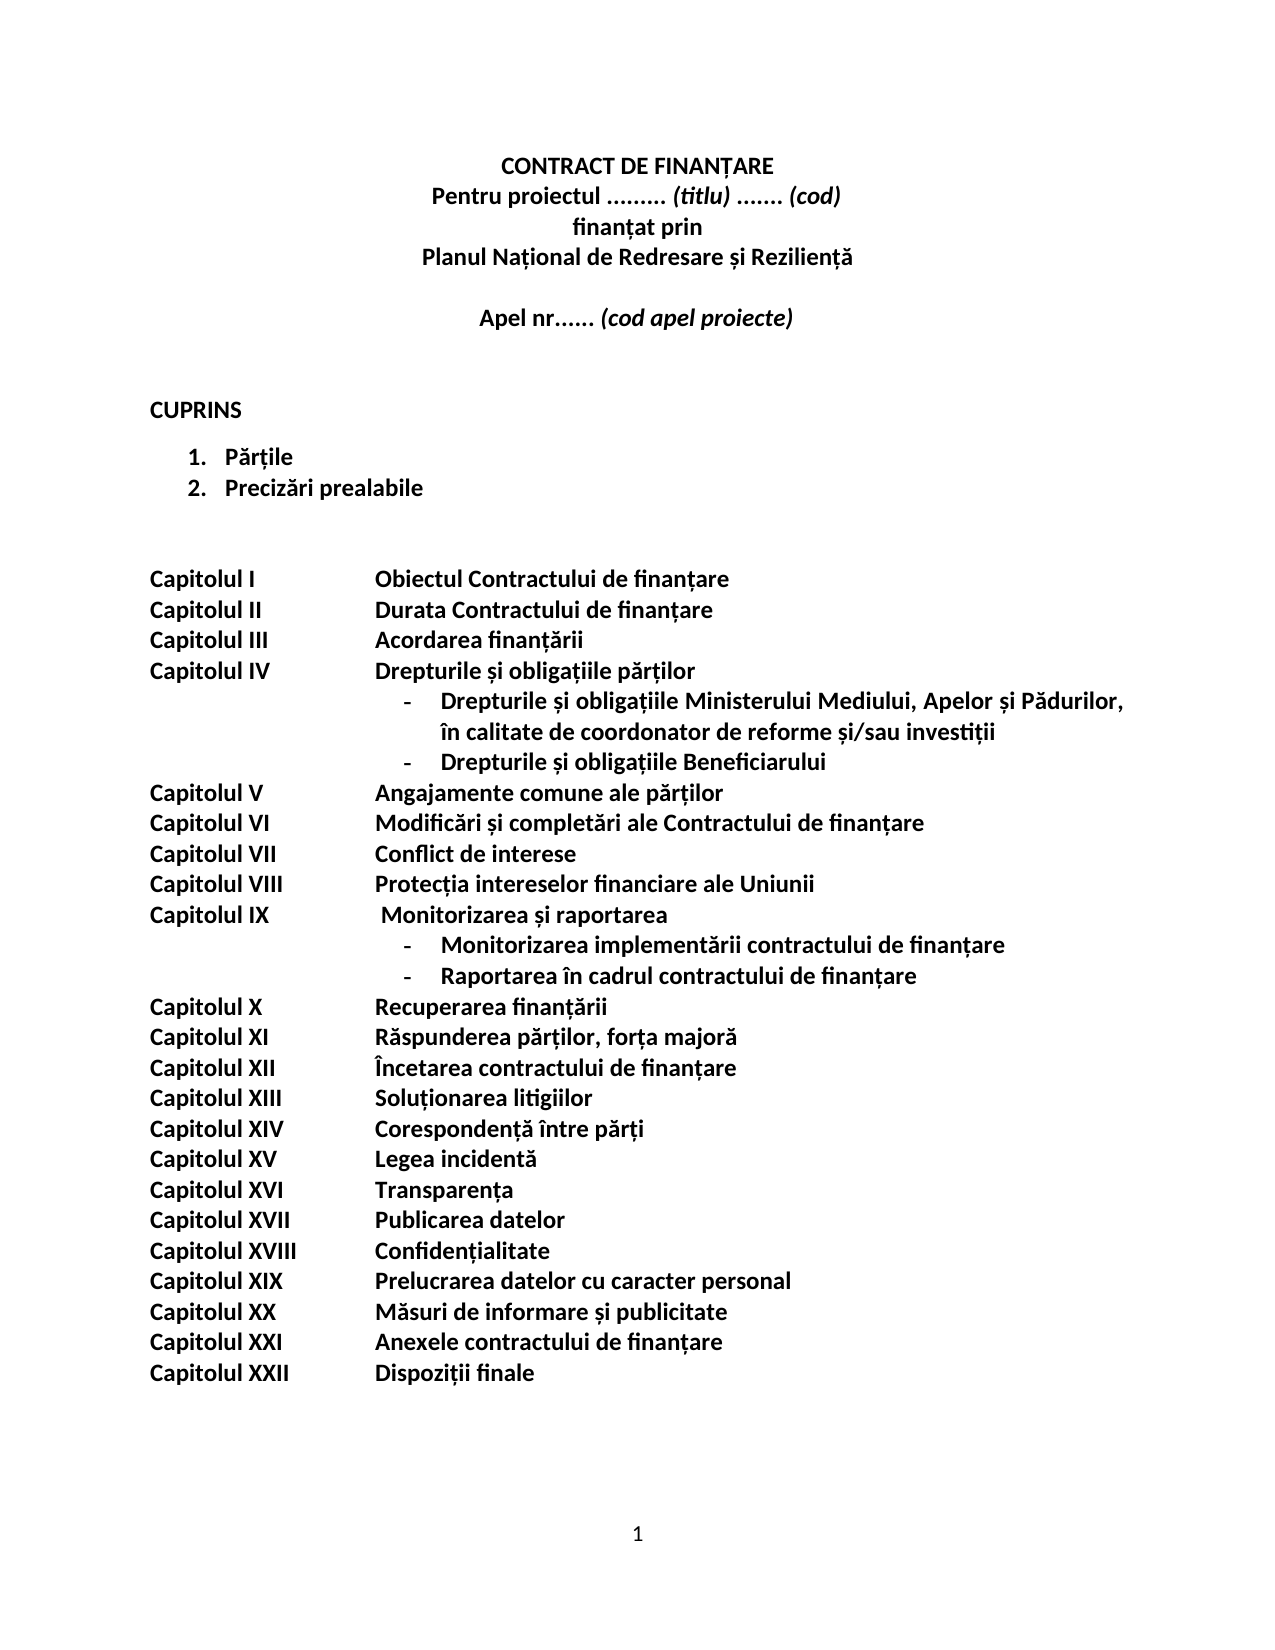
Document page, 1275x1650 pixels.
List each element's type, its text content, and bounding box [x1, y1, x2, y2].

text Capitolul XI Răspunderea părților, forța majoră [150, 1021, 1125, 1052]
list Drepturile și obligațiile Beneficiarului [403, 747, 1125, 777]
text Capitolul XXII Dispoziții finale [150, 1357, 1125, 1387]
text Capitolul XIV Corespondență între părți [150, 1113, 1125, 1143]
list Monitorizarea implementării contractului de finanțare [403, 930, 1125, 960]
list Părțile [187, 441, 1125, 472]
text Capitolul VI Modificări și completări ale Contractului de finanțare [150, 808, 1125, 838]
text Capitolul VIII Protecția intereselor financiare ale Uniunii [150, 869, 1125, 899]
text Capitolul XX Măsuri de informare și publicitate [150, 1296, 1125, 1326]
list Raportarea în cadrul contractului de finanțare [403, 960, 1125, 991]
text Planul Național de Redresare și Reziliență [150, 242, 1125, 272]
list Precizări prealabile [187, 472, 1125, 502]
text Capitolul VII Conflict de interese [150, 838, 1125, 869]
text CUPRINS [150, 394, 1125, 425]
text finanțat prin [150, 211, 1125, 242]
text Capitolul XII Încetarea contractului de finanțare [150, 1052, 1125, 1082]
text Capitolul IV Drepturile și obligațiile părților [150, 655, 1125, 686]
text Capitolul XVI Transparența [150, 1174, 1125, 1204]
text CONTRACT DE FINANȚARE [150, 150, 1125, 181]
text Capitolul XIII Soluționarea litigiilor [150, 1082, 1125, 1113]
text Capitolul II Durata Contractului de finanțare [150, 594, 1125, 624]
text Capitolul XVII Publicarea datelor [150, 1204, 1125, 1235]
text Capitolul XV Legea incidentă [150, 1143, 1125, 1174]
text Capitolul XXI Anexele contractului de finanțare [150, 1326, 1125, 1357]
text Capitolul I Obiectul Contractului de finanțare [150, 563, 1125, 594]
text Pentru proiectul ......... (titlu) ....... (cod) [150, 181, 1125, 211]
list Drepturile și obligațiile Ministerului Mediului, Apelor și Pădurilor, în calitate de coordonator de reforme și/sau investiții [403, 686, 1125, 747]
text Capitolul XVIII Confidențialitate [150, 1235, 1125, 1265]
text Capitolul III Acordarea finanțării [150, 624, 1125, 655]
text Apel nr...... (cod apel proiecte) [150, 303, 1125, 333]
text Capitolul XIX Prelucrarea datelor cu caracter personal [150, 1265, 1125, 1296]
text Capitolul X Recuperarea finanțării [150, 991, 1125, 1021]
text Capitolul V Angajamente comune ale părților [150, 777, 1125, 808]
text Capitolul IX Monitorizarea și raportarea [150, 899, 1125, 930]
